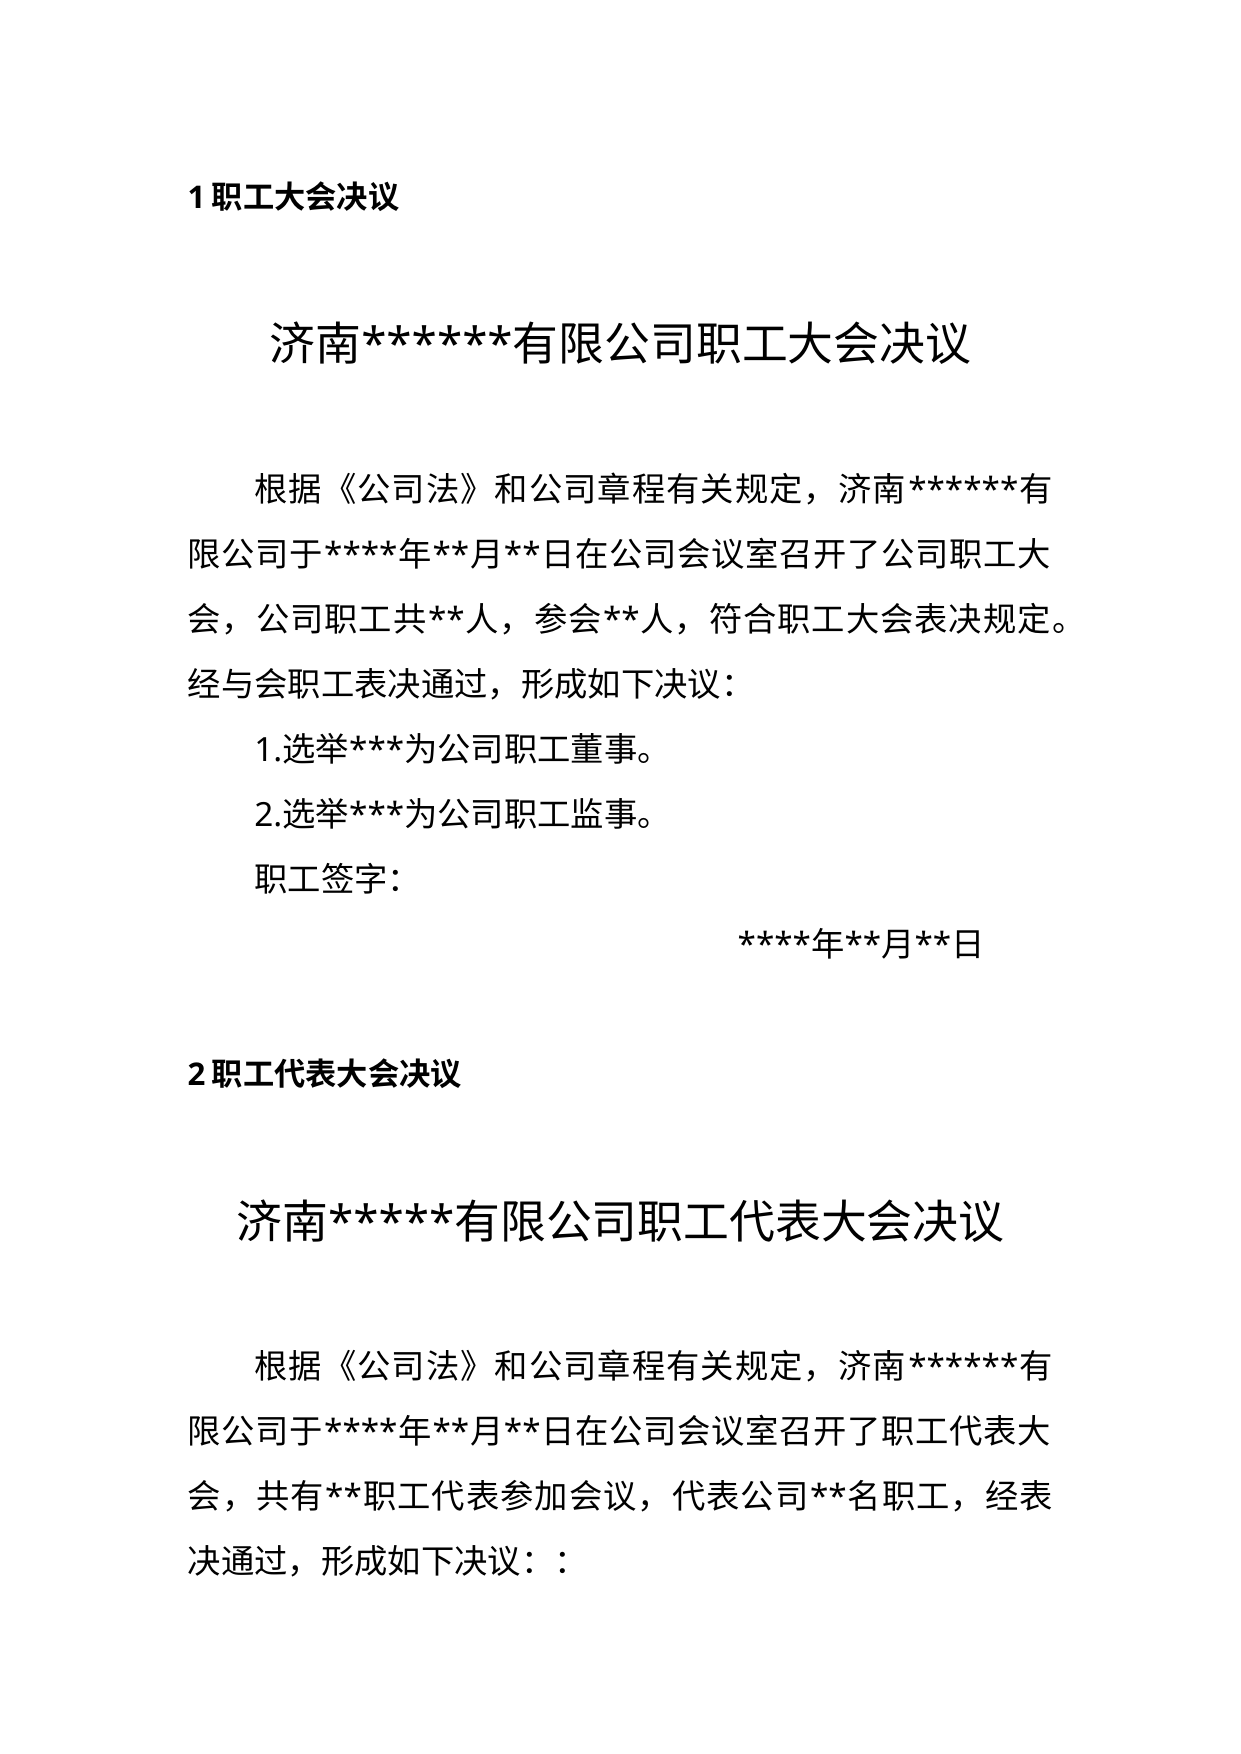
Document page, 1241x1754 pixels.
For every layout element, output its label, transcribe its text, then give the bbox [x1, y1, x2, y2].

text 济南*****有限公司职工代表大会决议 [187, 1169, 1053, 1267]
text 根据《公司法》和公司章程有关规定，济南******有限公司于****年**月**日在公司会议室召开了职工代表大会，共有**职工代表参加会议，代表公司**名职工，经表决通过，形成如下决议：： [187, 1332, 1053, 1592]
text 根据《公司法》和公司章程有关规定，济南******有限公司于****年**月**日在公司会议室召开了公司职工大会，公司职工共**人，参会**人，符合职工大会表决规定。经与会职工表决通过，形成如下决议： [187, 454, 1053, 714]
text ****年**月**日 [187, 909, 1053, 974]
text 2职工代表大会决议 [187, 1039, 1053, 1104]
text 1职工大会决议 [187, 162, 1053, 227]
text 职工签字： [187, 844, 1053, 909]
text 1.选举***为公司职工董事。 [187, 714, 1053, 779]
text 济南******有限公司职工大会决议 [187, 292, 1053, 389]
text 2.选举***为公司职工监事。 [187, 779, 1053, 844]
